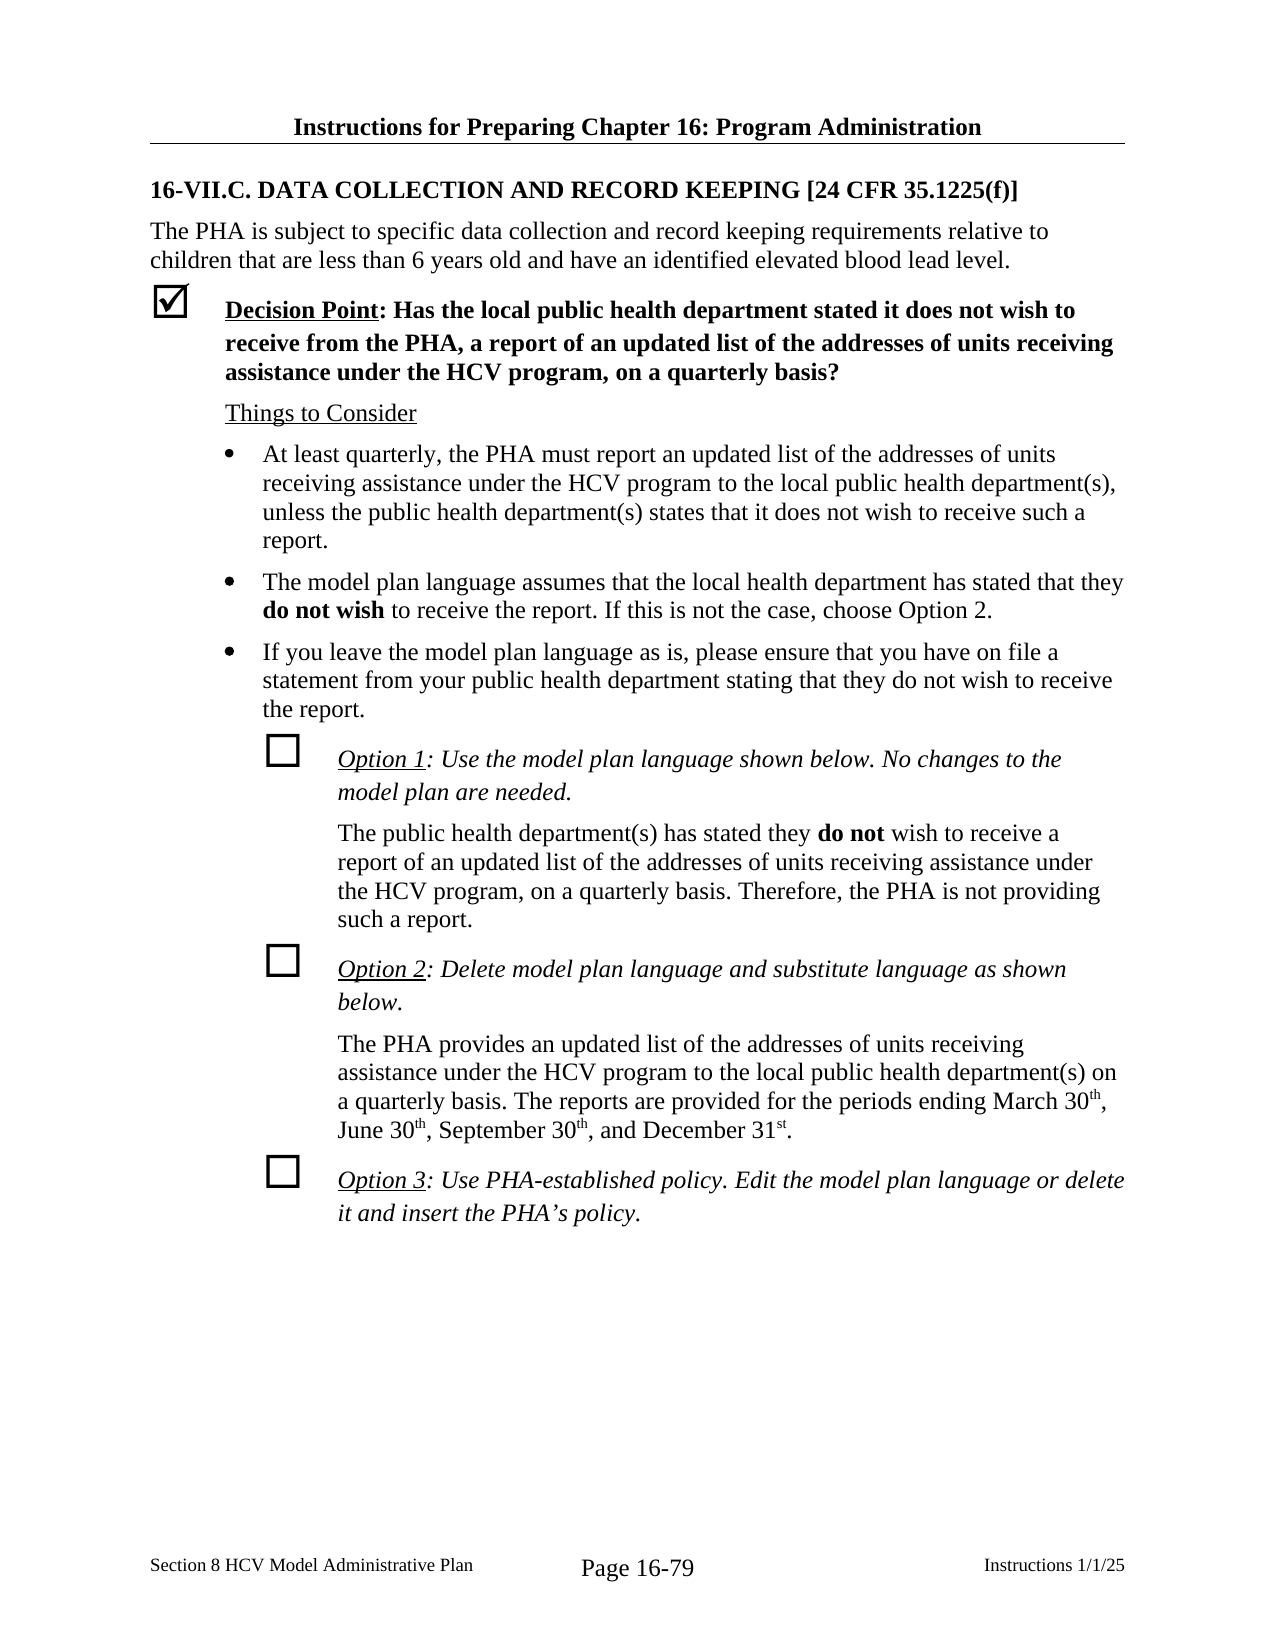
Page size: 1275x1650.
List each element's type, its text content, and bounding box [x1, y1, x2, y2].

text 16-VII.C. DATA COLLECTION AND RECORD KEEPING [24 CFR 35.1225(f)] [150, 175, 1125, 204]
text The PHA is subject to specific data collection and record keeping requirements relative to children that are less than 6 years old and have an identified elevated blood lead level. [150, 216, 1125, 274]
list At least quarterly, the PHA must report an updated list of the addresses of units receiving assistance under the HCV program to the local public health department(s), unless the public health department(s) states that it does not wish to receive such a report. [225, 439, 1125, 554]
text The PHA provides an updated list of the addresses of units receiving assistance under the HCV program to the local public health department(s) on a quarterly basis. The reports are provided for the periods ending March 30th, June 30th, September 30th, and December 31st. [337, 1029, 1125, 1144]
text Things to Consider [225, 398, 1125, 427]
text Option 2: Delete model plan language and substitute language as shown below. [262, 946, 1125, 1016]
text Option 1: Use the model plan language shown below. No changes to the model plan are needed. [262, 735, 1125, 806]
text The public health department(s) has stated they do not wish to receive a report of an updated list of the addresses of units receiving assistance under the HCV program, on a quarterly basis. Therefore, the PHA is not providing such a report. [337, 818, 1125, 933]
text Option 3: Use PHA-established policy. Edit the model plan language or delete it and insert the PHA’s policy. [262, 1156, 1125, 1227]
list If you leave the model plan language as is, please ensure that you have on file a statement from your public health department stating that they do not wish to receive the report. [225, 637, 1125, 723]
text Decision Point: Has the local public health department stated it does not wish to receive from the PHA, a report of an updated list of the addresses of units receiving assistance under the HCV program, on a quarterly basis? [150, 286, 1125, 385]
list The model plan language assumes that the local health department has stated that they do not wish to receive the report. If this is not the case, choose Option 2. [225, 567, 1125, 624]
